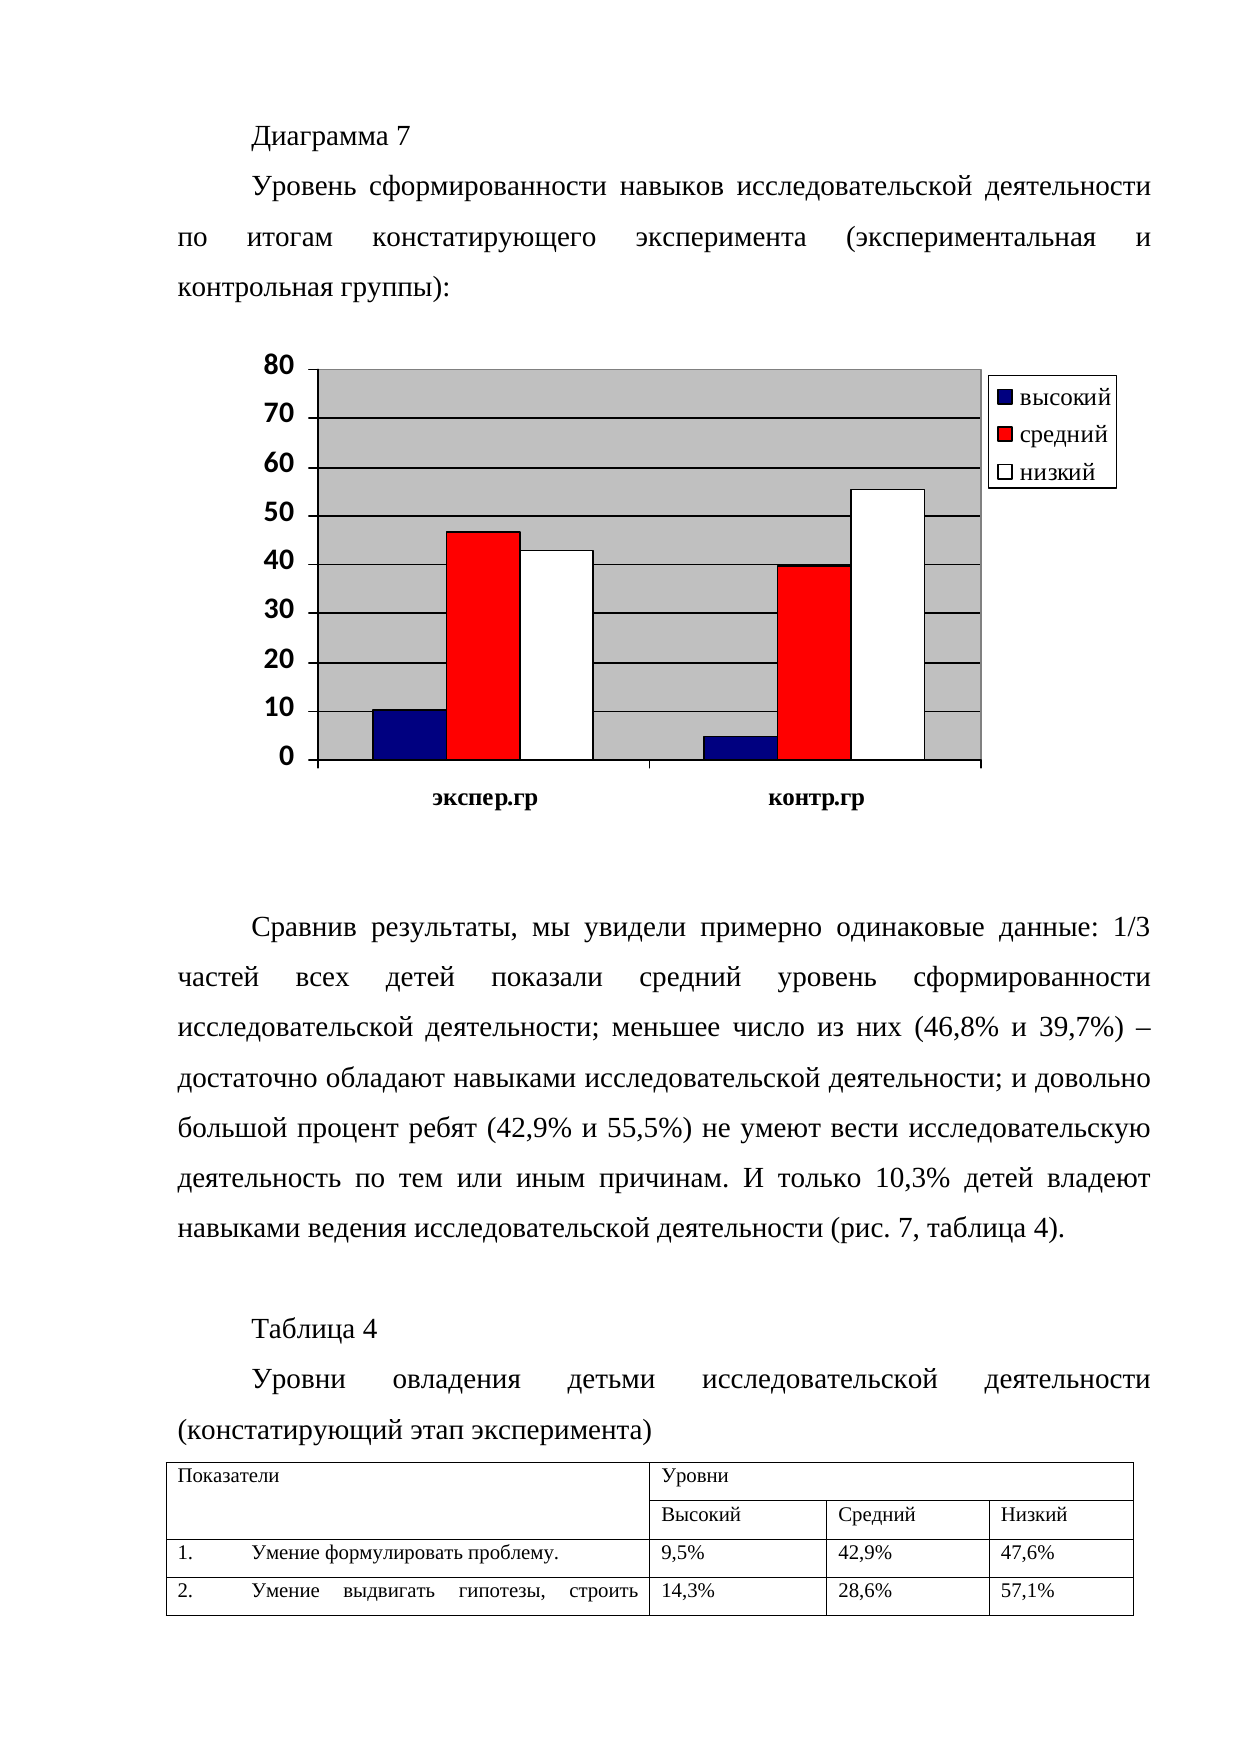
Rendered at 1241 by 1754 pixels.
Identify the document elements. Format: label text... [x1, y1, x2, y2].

table_cell Низкий [990, 1501, 1133, 1539]
table_header Уровни [650, 1463, 1133, 1500]
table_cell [167, 1578, 649, 1615]
text Таблица 4 [177, 1311, 1152, 1345]
table_cell 14,3% [650, 1578, 826, 1615]
table_cell 42,9% [827, 1540, 989, 1577]
table_cell Умение формулировать проблему. [167, 1540, 649, 1577]
table_cell 9,5% [650, 1540, 826, 1577]
table_cell 47,6% [990, 1540, 1133, 1577]
text Сравнив результаты, мы увидели примерно одинаковые данные: 1/3 частей всех детей показали средний уровень сформированности исследовательской деятельности; меньшее число из них (46,8% и 39,7%) – достаточно обладают навыками исследовательской деятельности; и довольно большой процент ребят (42,9% и 55,5%) не умеют вести исследовательскую деятельность по тем или иным причинам. И только 10,3% детей владеют навыками ведения исследовательской деятельности (рис. 7, таблица 4). [177, 909, 1152, 1244]
text Уровень сформированности навыков исследовательской деятельности по итогам констатирующего эксперимента (экспериментальная и контрольная группы): [177, 168, 1152, 303]
table_header Показатели [167, 1463, 649, 1539]
text Уровни овладения детьми исследовательской деятельности (констатирующий этап эксперимента) [177, 1362, 1152, 1445]
table_cell 57,1% [990, 1578, 1133, 1615]
table_cell 28,6% [827, 1578, 989, 1615]
table_cell Средний [827, 1501, 989, 1539]
text Диаграмма 7 [177, 118, 1152, 152]
table_cell Высокий [650, 1501, 826, 1539]
